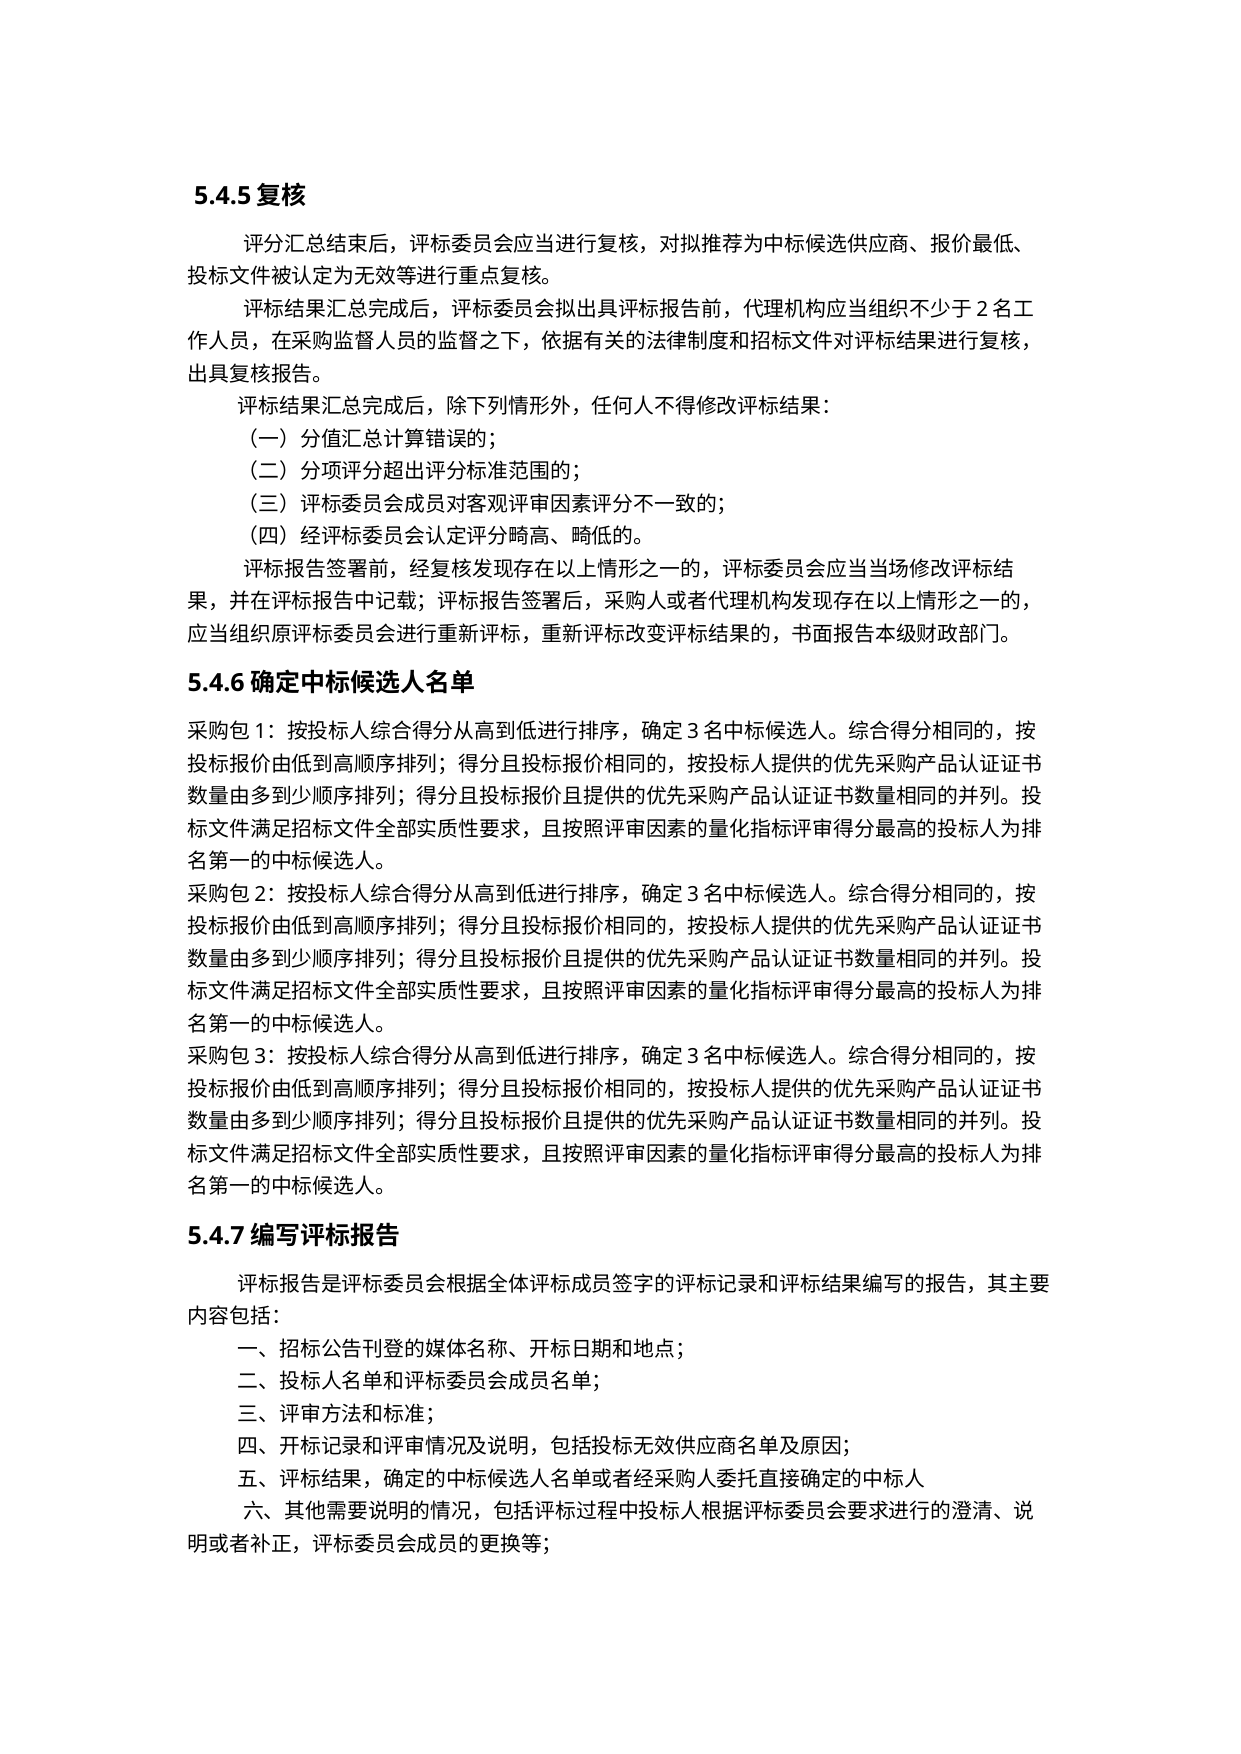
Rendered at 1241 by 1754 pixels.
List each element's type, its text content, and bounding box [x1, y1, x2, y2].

text 二、投标人名单和评标委员会成员名单； [187, 1364, 1053, 1397]
text 评分汇总结束后，评标委员会应当进行复核，对拟推荐为中标候选供应商、报价最低、投标文件被认定为无效等进行重点复核。 [187, 227, 1053, 292]
text （二）分项评分超出评分标准范围的； [187, 454, 1053, 487]
text 5.4.5复核 [187, 162, 1053, 227]
text 采购包1：按投标人综合得分从高到低进行排序，确定3名中标候选人。综合得分相同的，按投标报价由低到高顺序排列；得分且投标报价相同的，按投标人提供的优先采购产品认证证书数量由多到少顺序排列；得分且投标报价且提供的优先采购产品认证证书数量相同的并列。投标文件满足招标文件全部实质性要求，且按照评审因素的量化指标评审得分最高的投标人为排名第一的中标候选人。 [187, 714, 1053, 877]
text 采购包3：按投标人综合得分从高到低进行排序，确定3名中标候选人。综合得分相同的，按投标报价由低到高顺序排列；得分且投标报价相同的，按投标人提供的优先采购产品认证证书数量由多到少顺序排列；得分且投标报价且提供的优先采购产品认证证书数量相同的并列。投标文件满足招标文件全部实质性要求，且按照评审因素的量化指标评审得分最高的投标人为排名第一的中标候选人。 [187, 1039, 1053, 1202]
text 评标报告签署前，经复核发现存在以上情形之一的，评标委员会应当当场修改评标结果，并在评标报告中记载；评标报告签署后，采购人或者代理机构发现存在以上情形之一的，应当组织原评标委员会进行重新评标，重新评标改变评标结果的，书面报告本级财政部门。 [187, 552, 1053, 649]
text 六、其他需要说明的情况，包括评标过程中投标人根据评标委员会要求进行的澄清、说明或者补正，评标委员会成员的更换等； [187, 1494, 1053, 1559]
text （三）评标委员会成员对客观评审因素评分不一致的； [187, 487, 1053, 519]
text 采购包2：按投标人综合得分从高到低进行排序，确定3名中标候选人。综合得分相同的，按投标报价由低到高顺序排列；得分且投标报价相同的，按投标人提供的优先采购产品认证证书数量由多到少顺序排列；得分且投标报价且提供的优先采购产品认证证书数量相同的并列。投标文件满足招标文件全部实质性要求，且按照评审因素的量化指标评审得分最高的投标人为排名第一的中标候选人。 [187, 877, 1053, 1039]
text 评标结果汇总完成后，评标委员会拟出具评标报告前，代理机构应当组织不少于2名工作人员，在采购监督人员的监督之下，依据有关的法律制度和招标文件对评标结果进行复核，出具复核报告。 [187, 292, 1053, 389]
text 评标报告是评标委员会根据全体评标成员签字的评标记录和评标结果编写的报告，其主要内容包括： [187, 1267, 1053, 1332]
text 5.4.6确定中标候选人名单 [187, 649, 1053, 714]
text 四、开标记录和评审情况及说明，包括投标无效供应商名单及原因； [187, 1429, 1053, 1462]
text 五、评标结果，确定的中标候选人名单或者经采购人委托直接确定的中标人 [187, 1462, 1053, 1494]
text （四）经评标委员会认定评分畸高、畸低的。 [187, 519, 1053, 552]
text 一、招标公告刊登的媒体名称、开标日期和地点； [187, 1332, 1053, 1364]
text 三、评审方法和标准； [187, 1397, 1053, 1429]
text 评标结果汇总完成后，除下列情形外，任何人不得修改评标结果： [187, 389, 1053, 422]
text 5.4.7编写评标报告 [187, 1202, 1053, 1267]
text （一）分值汇总计算错误的； [187, 422, 1053, 454]
